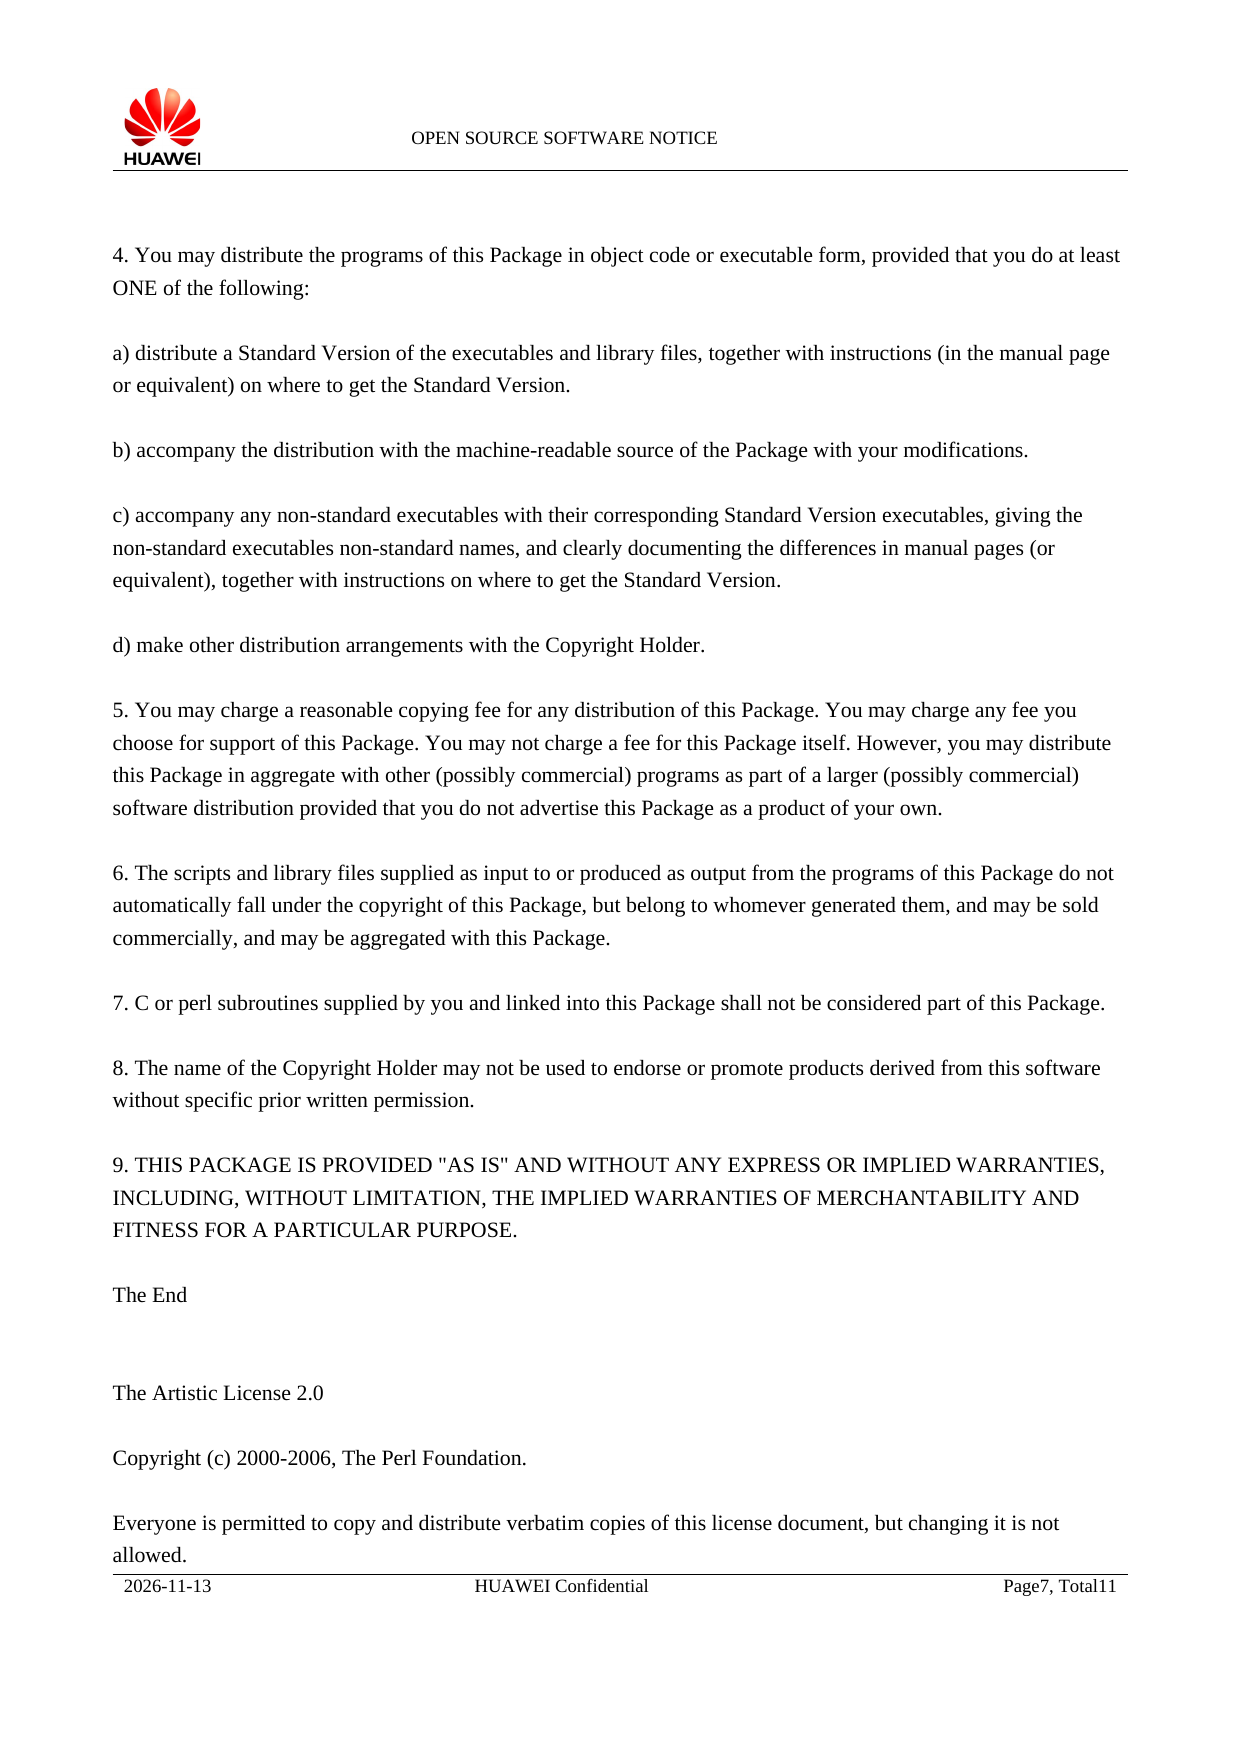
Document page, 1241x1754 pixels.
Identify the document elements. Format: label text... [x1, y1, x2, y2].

picture [124, 88, 201, 165]
text Everyone is permitted to copy and distribute verbatim copies of this license document, but changing it is not allowed. [112, 1506, 1128, 1571]
text Copyright (c) 2000-2006, The Perl Foundation. [112, 1441, 1128, 1474]
